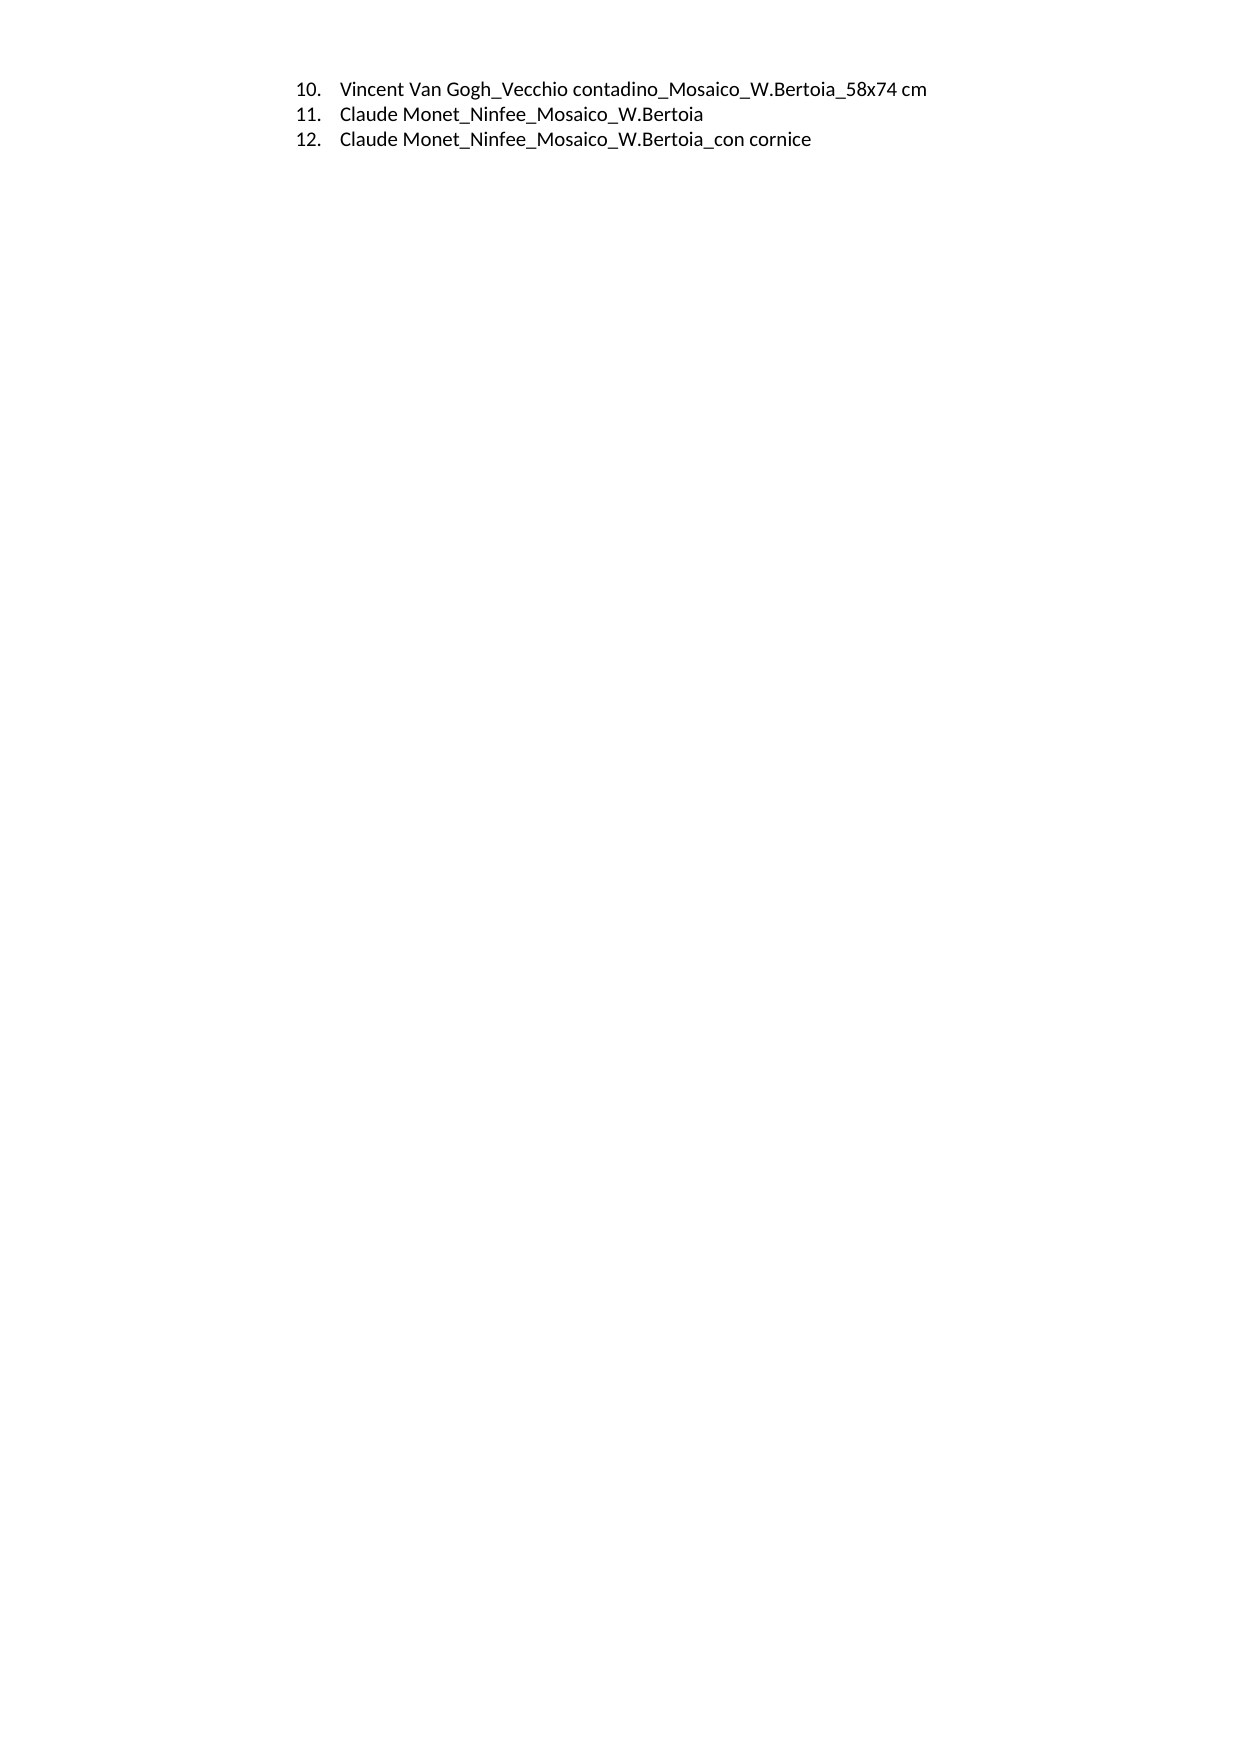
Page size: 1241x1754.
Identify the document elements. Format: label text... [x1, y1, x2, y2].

list Vincent Van Gogh_Vecchio contadino_Mosaico_W.Bertoia_58x74 cm [295, 76, 1123, 101]
list Claude Monet_Ninfee_Mosaico_W.Bertoia_con cornice [295, 127, 1123, 152]
list Claude Monet_Ninfee_Mosaico_W.Bertoia [295, 101, 1123, 127]
